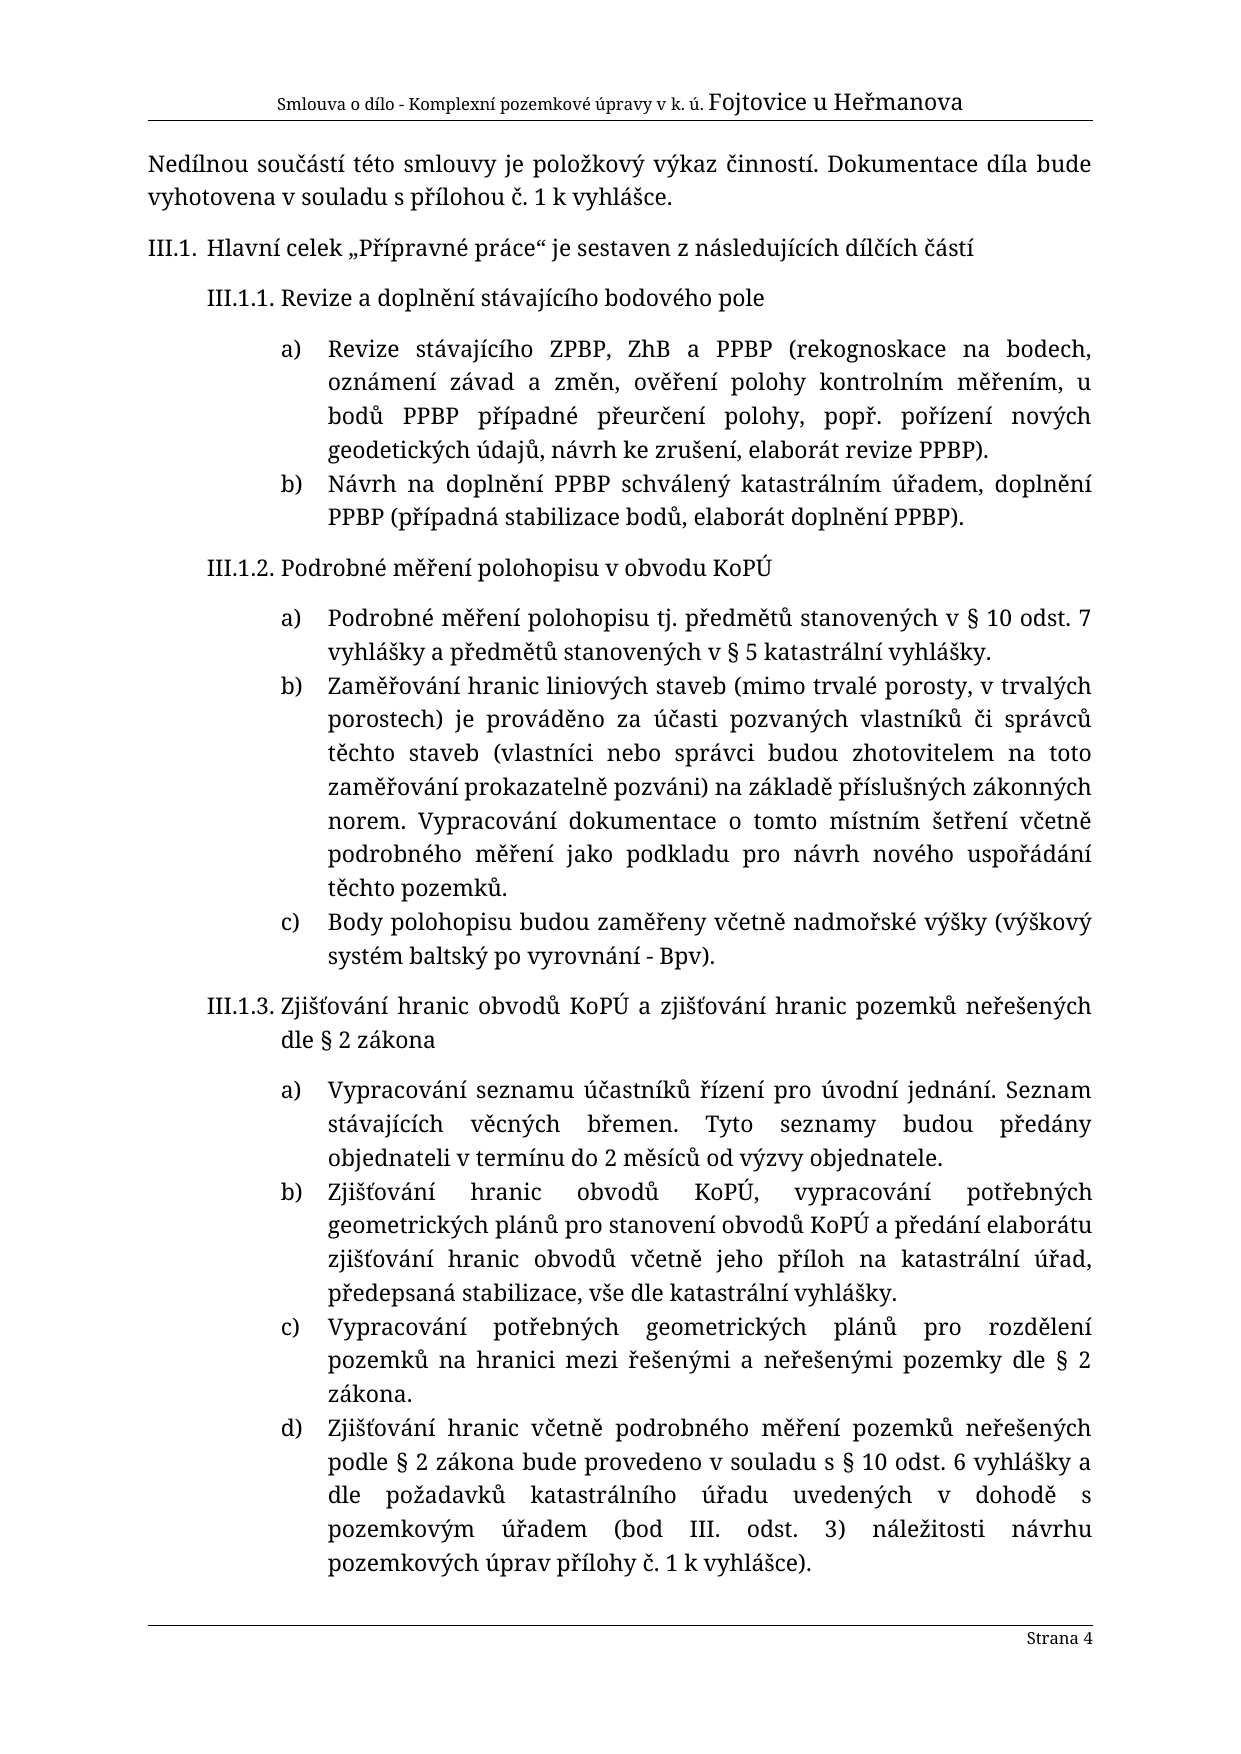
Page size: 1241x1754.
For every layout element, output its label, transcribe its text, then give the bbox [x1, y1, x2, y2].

text Revize a doplnění stávajícího bodového pole [207, 282, 1093, 313]
text Zaměřování hranic liniových staveb (mimo trvalé porosty, v trvalých porostech) je prováděno za účasti pozvaných vlastníků či správců těchto staveb (vlastníci nebo správci budou zhotovitelem na toto zaměřování prokazatelně pozváni) na základě příslušných zákonných norem. Vypracování dokumentace o tomto místním šetření včetně podrobného měření jako podkladu pro návrh nového uspořádání těchto pozemků. [281, 670, 1093, 903]
text Body polohopisu budou zaměřeny včetně nadmořské výšky (výškový systém baltský po vyrovnání - Bpv). [281, 906, 1093, 971]
text Zjišťování hranic obvodů KoPÚ a zjišťování hranic pozemků neřešených dle § 2 zákona [207, 990, 1093, 1055]
text Nedílnou součástí této smlouvy je položkový výkaz činností. Dokumentace díla bude vyhotovena v souladu s přílohou č. 1 k vyhlášce. [148, 148, 1093, 213]
text Zjišťování hranic obvodů KoPÚ, vypracování potřebných geometrických plánů pro stanovení obvodů KoPÚ a předání elaborátu zjišťování hranic obvodů včetně jeho příloh na katastrální úřad, předepsaná stabilizace, vše dle katastrální vyhlášky. [281, 1176, 1093, 1308]
text Vypracování potřebných geometrických plánů pro rozdělení pozemků na hranici mezi řešenými a neřešenými pozemky dle § 2 zákona. [281, 1311, 1093, 1409]
text Vypracování seznamu účastníků řízení pro úvodní jednání. Seznam stávajících věcných břemen. Tyto seznamy budou předány objednateli v termínu do 2 měsíců od výzvy objednatele. [281, 1074, 1093, 1173]
text Revize stávajícího ZPBP, ZhB a PPBP (rekognoskace na bodech, oznámení závad a změn, ověření polohy kontrolním měřením, u bodů PPBP případné přeurčení polohy, popř. pořízení nových geodetických údajů, návrh ke zrušení, elaborát revize PPBP). [281, 333, 1093, 465]
text Podrobné měření polohopisu v obvodu KoPÚ [207, 552, 1093, 583]
text Zjišťování hranic včetně podrobného měření pozemků neřešených podle § 2 zákona bude provedeno v souladu s § 10 odst. 6 vyhlášky a dle požadavků katastrálního úřadu uvedených v dohodě s pozemkovým úřadem (bod III. odst. 3) náležitosti návrhu pozemkových úprav přílohy č. 1 k vyhlášce). [281, 1412, 1093, 1578]
list Hlavní celek „Přípravné práce“ je sestaven z následujících dílčích částí [148, 232, 1093, 263]
text Návrh na doplnění PPBP schválený katastrálním úřadem, doplnění PPBP (případná stabilizace bodů, elaborát doplnění PPBP). [281, 468, 1093, 533]
text Podrobné měření polohopisu tj. předmětů stanovených v § 10 odst. 7 vyhlášky a předmětů stanovených v § 5 katastrální vyhlášky. [281, 602, 1093, 667]
